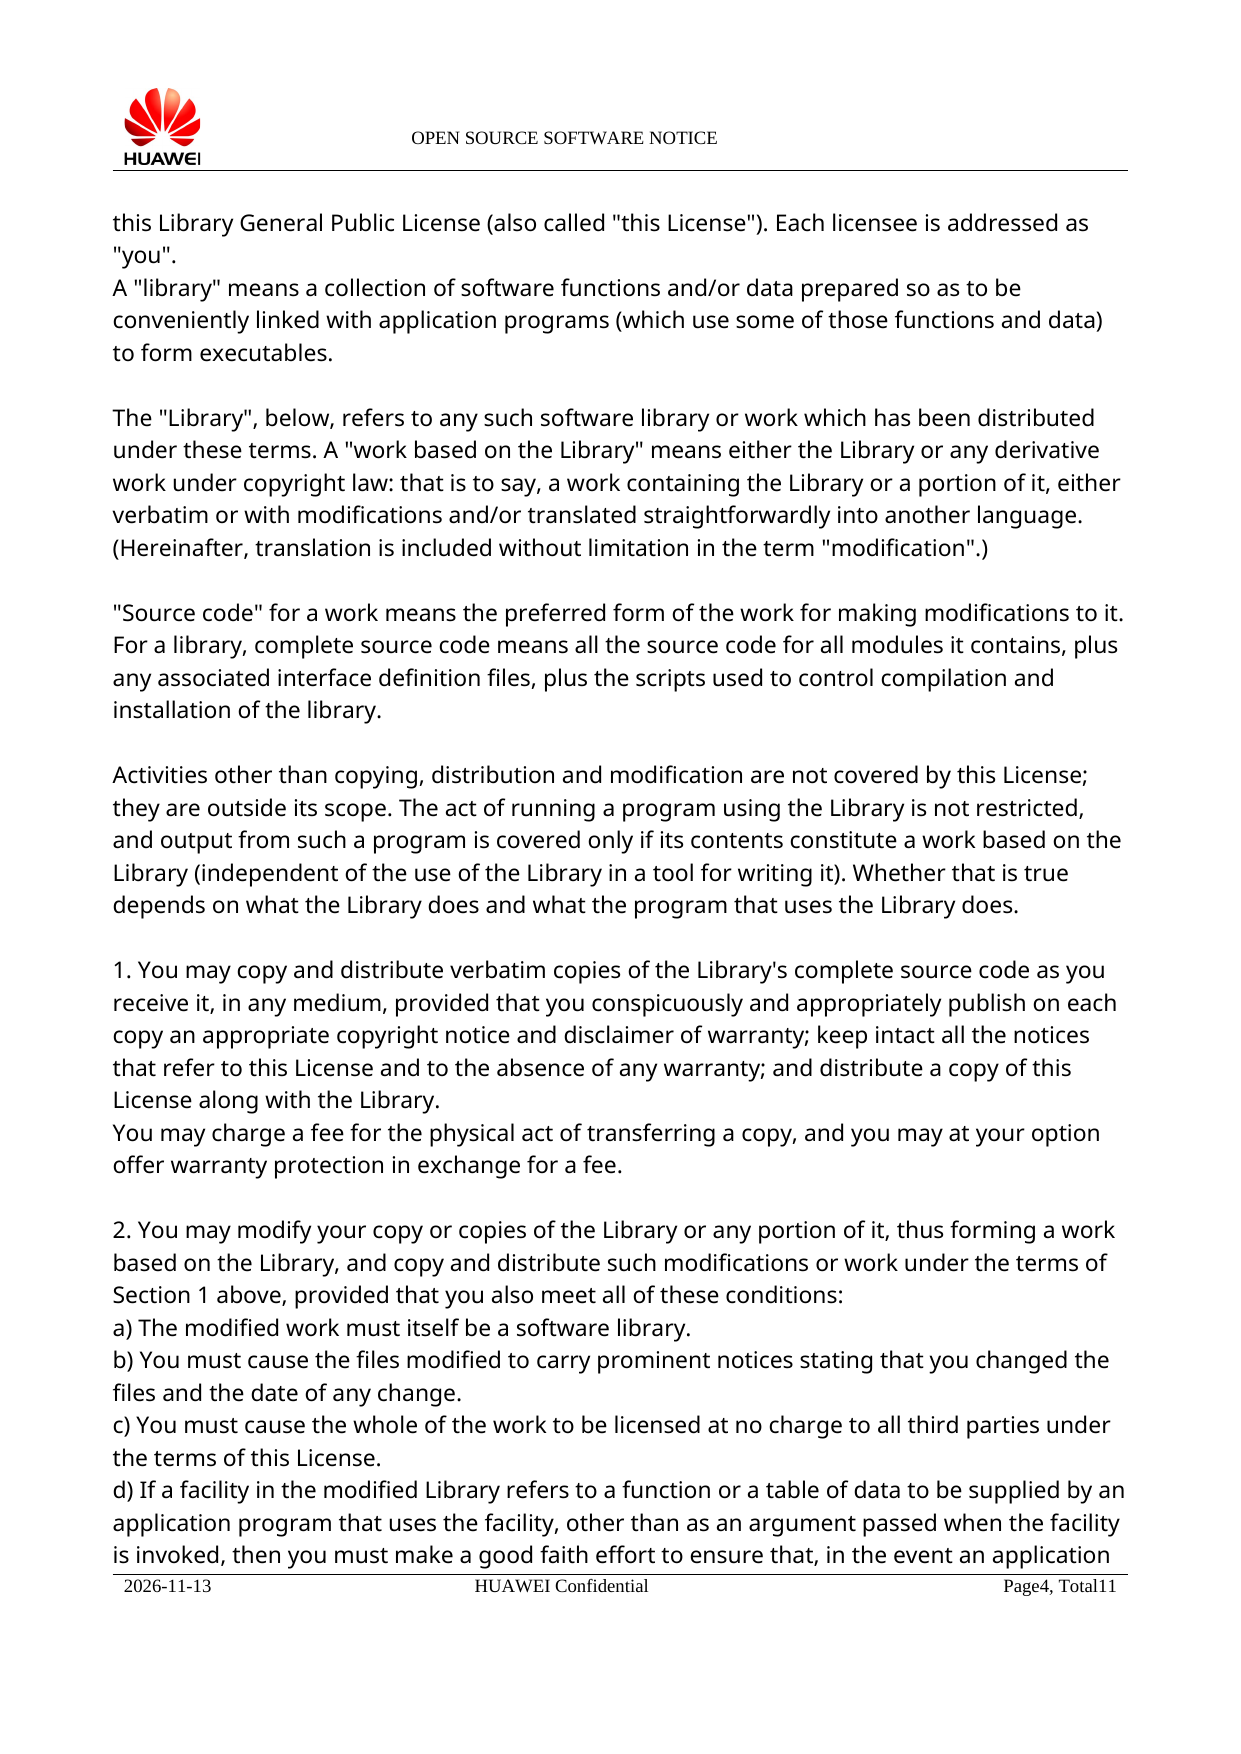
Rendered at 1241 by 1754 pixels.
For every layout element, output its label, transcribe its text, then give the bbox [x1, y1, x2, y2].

text You may charge a fee for the physical act of transferring a copy, and you may at your option offer warranty protection in exchange for a fee. [112, 1116, 1128, 1181]
text "Source code" for a work means the preferred form of the work for making modifications to it. For a library, complete source code means all the source code for all modules it contains, plus any associated interface definition files, plus the scripts used to control compilation and installation of the library. [112, 596, 1128, 726]
text 1. You may copy and distribute verbatim copies of the Library's complete source code as you receive it, in any medium, provided that you conspicuously and appropriately publish on each copy an appropriate copyright notice and disclaimer of warranty; keep intact all the notices that refer to this License and to the absence of any warranty; and distribute a copy of this License along with the Library. [112, 954, 1128, 1116]
text c) You must cause the whole of the work to be licensed at no charge to all third parties under the terms of this License. [112, 1409, 1128, 1474]
text The "Library", below, refers to any such software library or work which has been distributed under these terms. A "work based on the Library" means either the Library or any derivative work under copyright law: that is to say, a work containing the Library or a portion of it, either verbatim or with modifications and/or translated straightforwardly into another language. (Hereinafter, translation is included without limitation in the term "modification".) [112, 401, 1128, 564]
text b) You must cause the files modified to carry prominent notices stating that you changed the files and the date of any change. [112, 1344, 1128, 1409]
text 2. You may modify your copy or copies of the Library or any portion of it, thus forming a work based on the Library, and copy and distribute such modifications or work under the terms of Section 1 above, provided that you also meet all of these conditions: [112, 1214, 1128, 1311]
text a) The modified work must itself be a software library. [112, 1311, 1128, 1344]
picture [124, 88, 201, 165]
text Activities other than copying, distribution and modification are not covered by this License; they are outside its scope. The act of running a program using the Library is not restricted, and output from such a program is covered only if its contents constitute a work based on the Library (independent of the use of the Library in a tool for writing it). Whether that is true depends on what the Library does and what the program that uses the Library does. [112, 759, 1128, 921]
text A "library" means a collection of software functions and/or data prepared so as to be conveniently linked with application programs (which use some of those functions and data) to form executables. [112, 271, 1128, 369]
